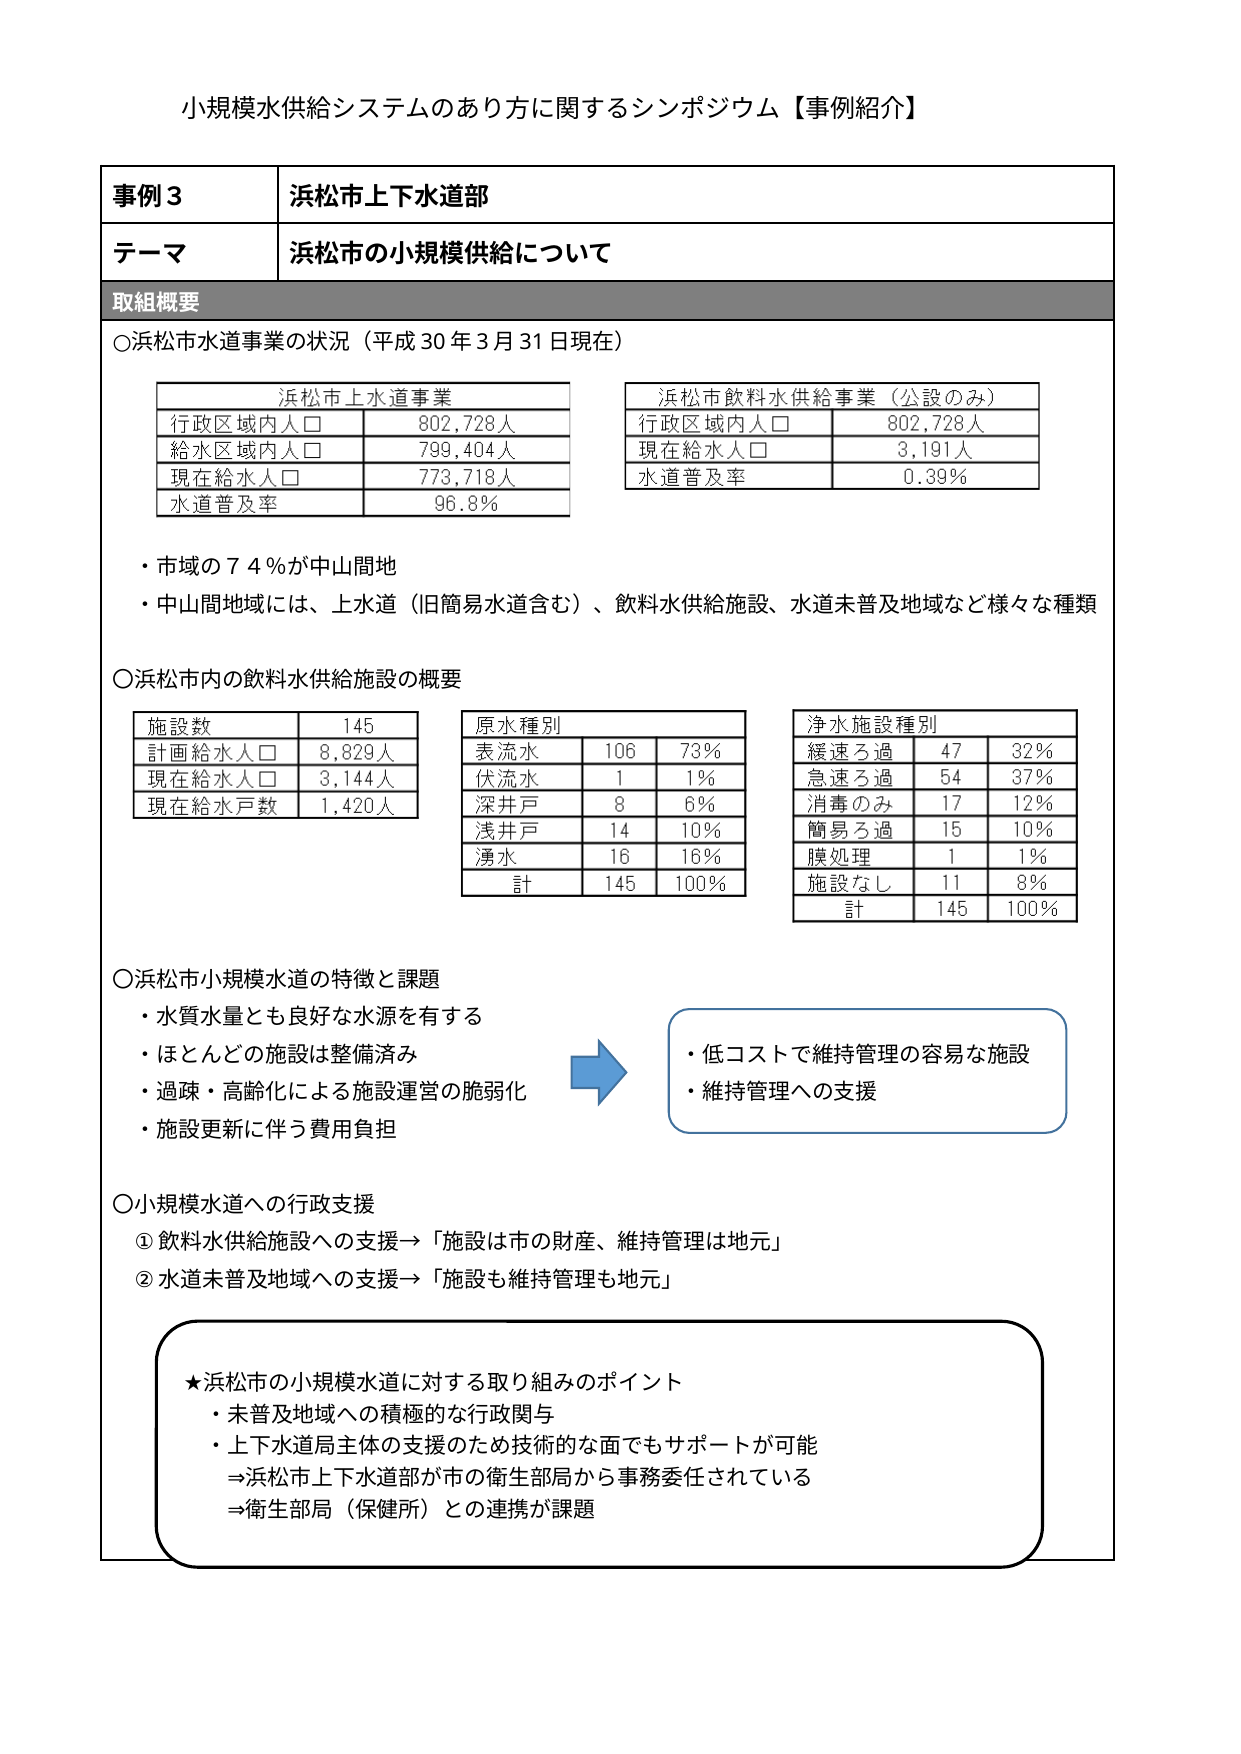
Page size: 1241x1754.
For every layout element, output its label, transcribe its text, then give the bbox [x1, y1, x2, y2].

table_cell 取組概要 [102, 282, 1113, 319]
picture [460, 704, 748, 909]
picture [132, 705, 420, 831]
table_header 浜松市上下水道部 [279, 167, 1113, 222]
table_cell テーマ [102, 224, 277, 280]
picture [792, 703, 1079, 934]
picture [156, 377, 571, 529]
table_cell 浜松市の小規模供給について [279, 224, 1113, 280]
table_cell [102, 321, 1113, 1559]
table_header 事例３ [102, 167, 277, 222]
